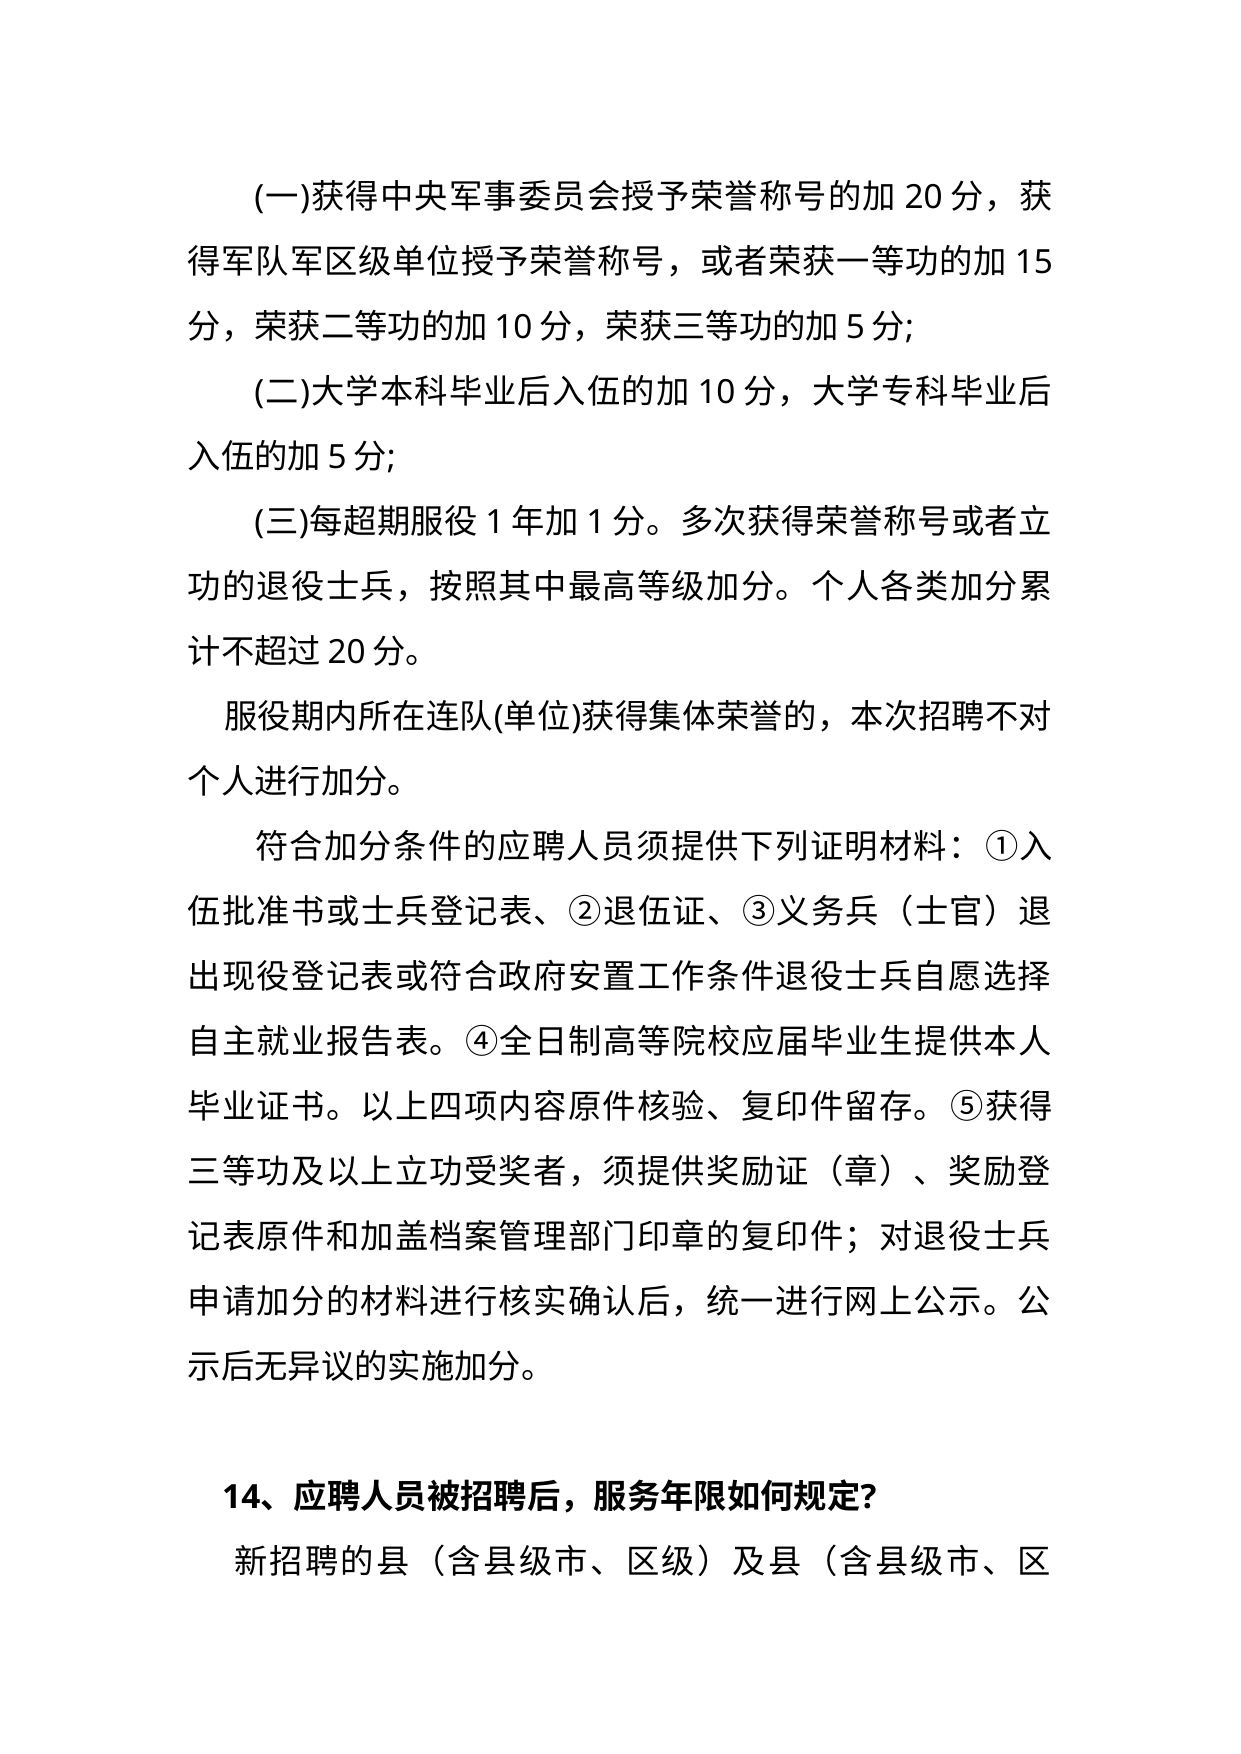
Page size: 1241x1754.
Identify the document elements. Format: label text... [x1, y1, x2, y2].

text 服役期内所在连队(单位)获得集体荣誉的，本次招聘不对个人进行加分。 [187, 682, 1053, 812]
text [187, 1527, 1053, 1592]
text 14、应聘人员被招聘后，服务年限如何规定? [187, 1462, 1053, 1527]
text (二)大学本科毕业后入伍的加10分，大学专科毕业后入伍的加5分; [187, 357, 1053, 487]
text (一)获得中央军事委员会授予荣誉称号的加20分，获得军队军区级单位授予荣誉称号，或者荣获一等功的加15分，荣获二等功的加10分，荣获三等功的加5分; [187, 162, 1053, 357]
text (三)每超期服役1年加1分。多次获得荣誉称号或者立功的退役士兵，按照其中最高等级加分。个人各类加分累计不超过20分。 [187, 487, 1053, 682]
text 符合加分条件的应聘人员须提供下列证明材料：①入伍批准书或士兵登记表、②退伍证、③义务兵（士官）退出现役登记表或符合政府安置工作条件退役士兵自愿选择自主就业报告表。④全日制高等院校应届毕业生提供本人毕业证书。以上四项内容原件核验、复印件留存。⑤获得三等功及以上立功受奖者，须提供奖励证（章）、奖励登记表原件和加盖档案管理部门印章的复印件；对退役士兵申请加分的材料进行核实确认后，统一进行网上公示。公示后无异议的实施加分。 [187, 812, 1053, 1397]
